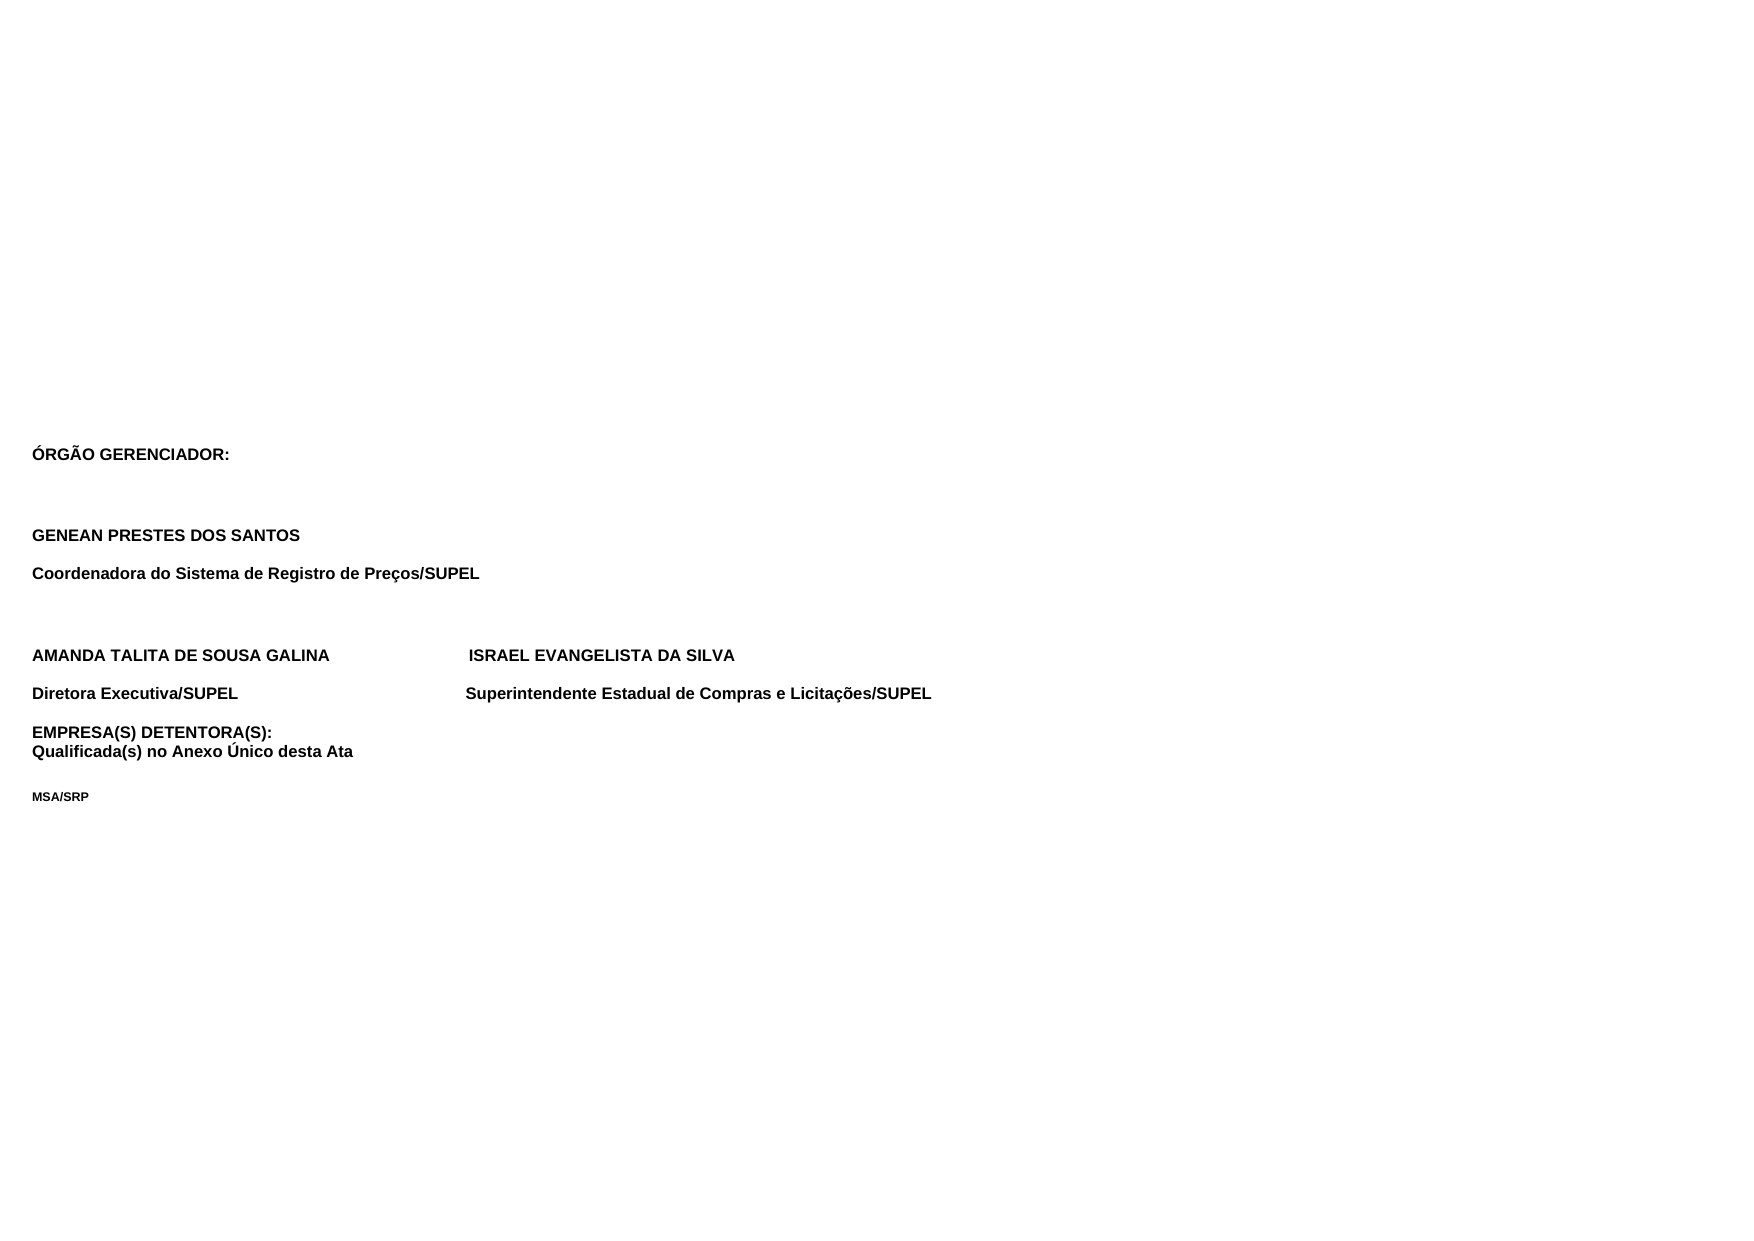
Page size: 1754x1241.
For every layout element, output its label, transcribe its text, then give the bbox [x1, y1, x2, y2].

text AMANDA TALITA DE SOUSA GALINA ISRAEL EVANGELISTA DA SILVA [32, 646, 1690, 665]
text ÓRGÃO GERENCIADOR: [32, 444, 1690, 463]
text EMPRESA(S) DETENTORA(S): [32, 722, 1690, 742]
text Diretora Executiva/SUPEL Superintendente Estadual de Compras e Licitações/SUPEL [32, 684, 1690, 703]
text Qualificada(s) no Anexo Único desta Ata [32, 742, 1690, 761]
text Coordenadora do Sistema de Registro de Preços/SUPEL [32, 564, 1690, 583]
text MSA/SRP [32, 789, 1690, 804]
text GENEAN PRESTES DOS SANTOS [32, 526, 1690, 545]
